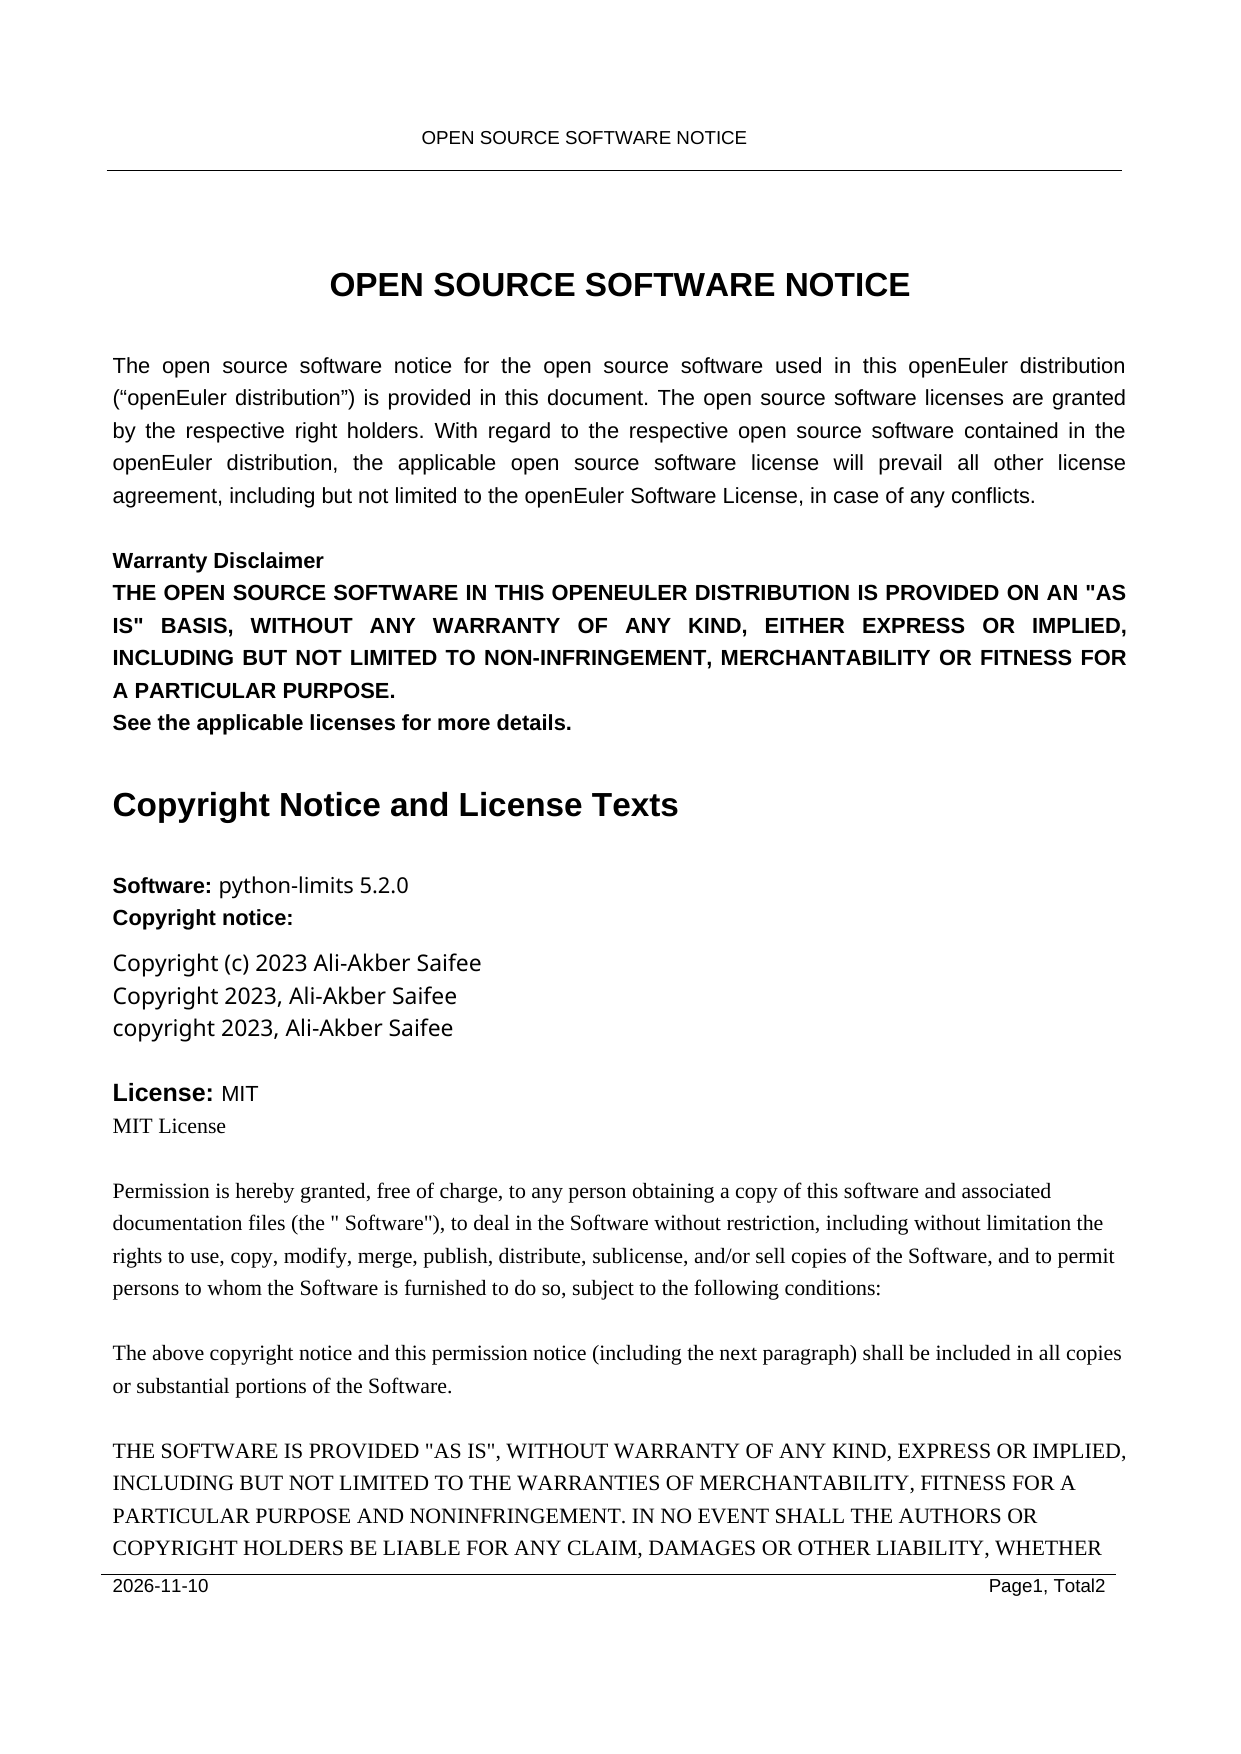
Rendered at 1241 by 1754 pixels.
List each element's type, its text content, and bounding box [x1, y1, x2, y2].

text OPEN SOURCE SOFTWARE NOTICE [112, 251, 1128, 316]
text Copyright notice: [112, 901, 1128, 934]
text Copyright Notice and License Texts [112, 771, 1128, 836]
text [112, 1109, 1128, 1564]
title Software: python-limits 5.2.0 [112, 869, 1128, 901]
text License: MIT [112, 1077, 1128, 1109]
text The open source software notice for the open source software used in this openEuler distribution (“openEuler distribution”) is provided in this document. The open source software licenses are granted by the respective right holders. With regard to the respective open source software contained in the openEuler distribution, the applicable open source software license will prevail all other license agreement, including but not limited to the openEuler Software License, in case of any conflicts. [112, 349, 1128, 511]
text Copyright (c) 2023 Ali-Akber Saifee Copyright 2023, Ali-Akber Saifee copyright 2023, Ali-Akber Saifee [112, 947, 1128, 1077]
text Warranty Disclaimer [112, 544, 1128, 576]
text THE OPEN SOURCE SOFTWARE IN THIS OPENEULER DISTRIBUTION IS PROVIDED ON AN "AS IS" BASIS, WITHOUT ANY WARRANTY OF ANY KIND, EITHER EXPRESS OR IMPLIED, INCLUDING BUT NOT LIMITED TO NON-INFRINGEMENT, MERCHANTABILITY OR FITNESS FOR A PARTICULAR PURPOSE. See the applicable licenses for more details. [112, 576, 1128, 739]
